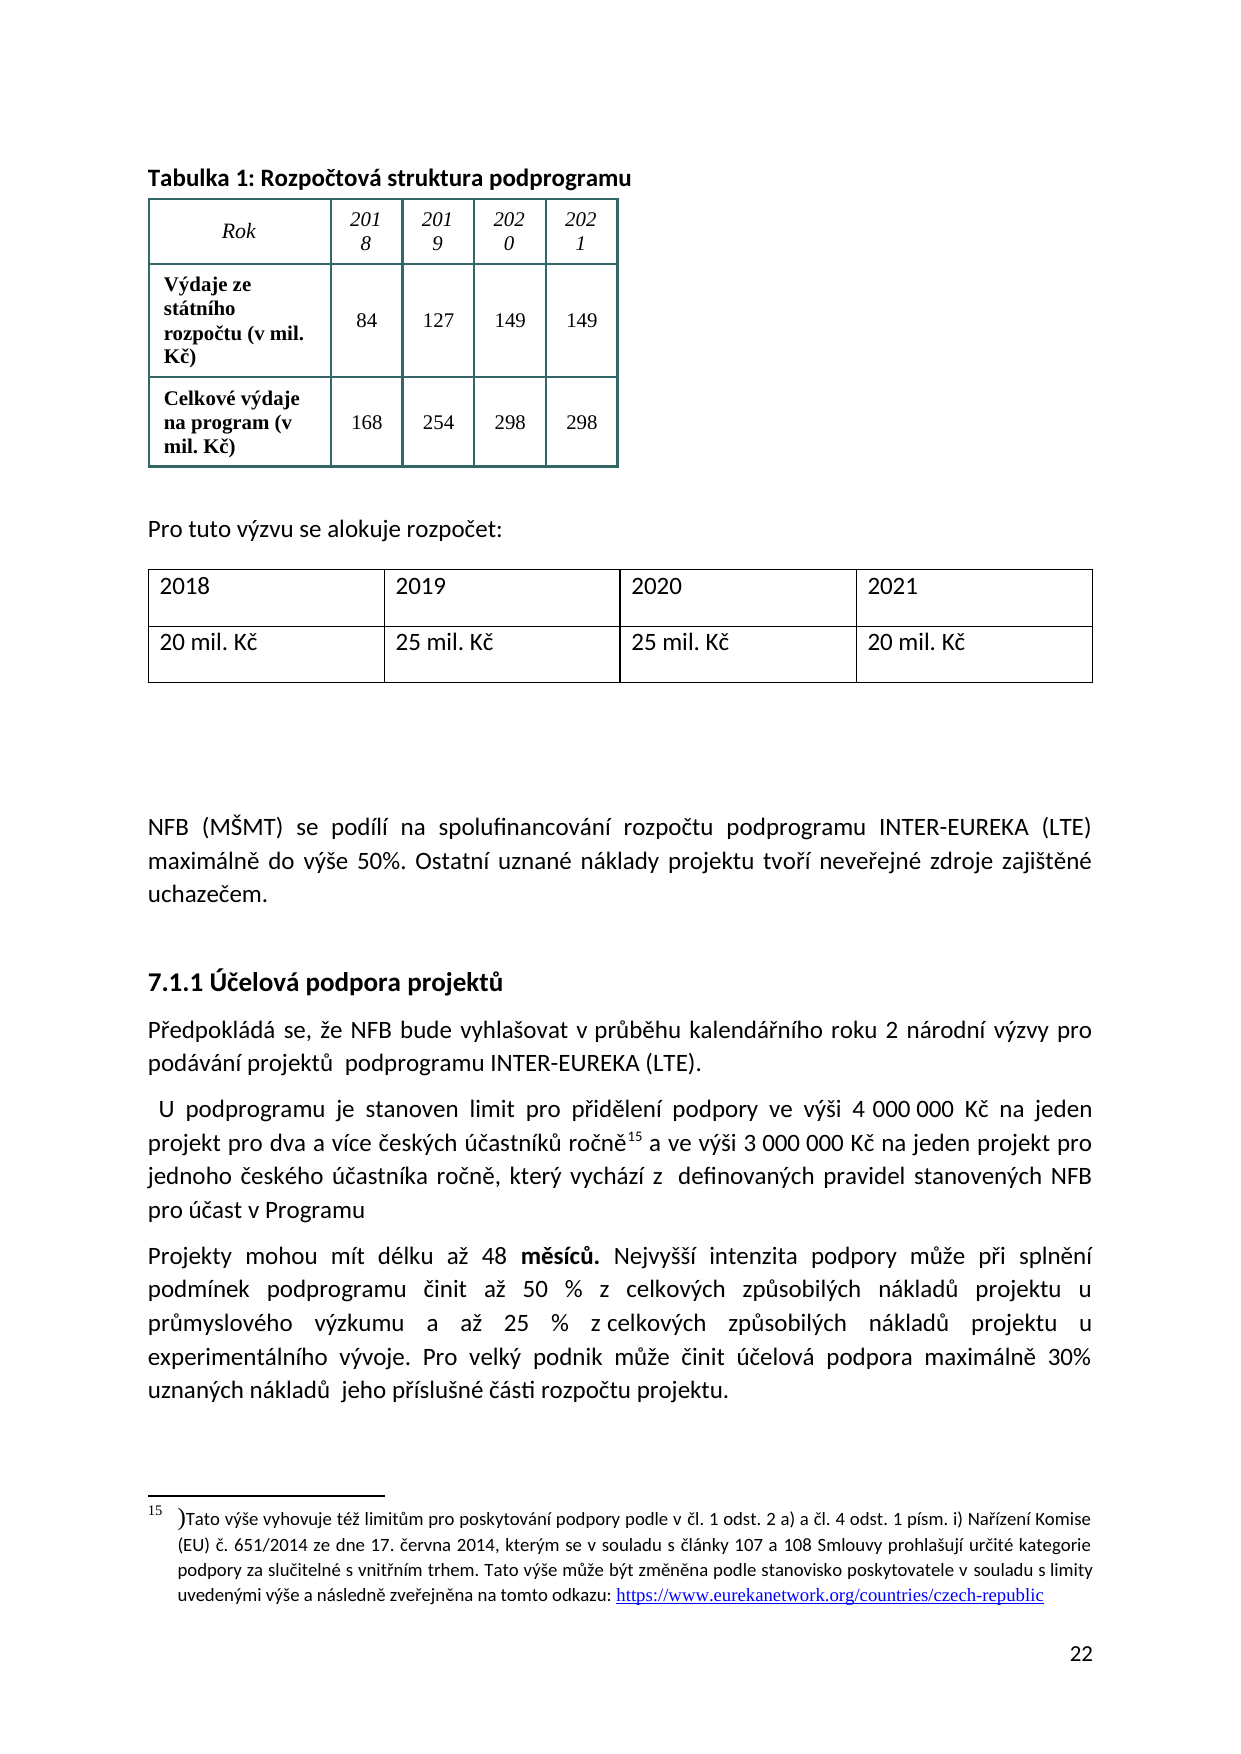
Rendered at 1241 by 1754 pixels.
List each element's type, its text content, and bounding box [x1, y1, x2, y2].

table_cell Celkové výdaje na program (v mil. Kč) [150, 378, 330, 465]
table_header 2020 [475, 200, 545, 263]
table_cell 127 [404, 265, 473, 376]
table_header 2019 [404, 200, 473, 263]
table_cell 84 [332, 265, 401, 376]
text Projekty mohou mít délku až 48 měsíců. Nejvyšší intenzita podpory může při splnění podmínek podprogramu činit až 50 % z celkových způsobilých nákladů projektu u průmyslového výzkumu a až 25 % z celkových způsobilých nákladů projektu u experimentálního vývoje. Pro velký podnik může činit účelová podpora maximálně 30% uznaných nákladů jeho příslušné části rozpočtu projektu. [148, 1240, 1093, 1405]
table_header 2021 [547, 200, 616, 263]
text U podprogramu je stanoven limit pro přidělení podpory ve výši 4 000 000 Kč na jeden projekt pro dva a více českých účastníků ročně a ve výši 3 000 000 Kč na jeden projekt pro jednoho českého účastníka ročně, který vychází z definovaných pravidel stanovených NFB pro účast v Programu [148, 1093, 1093, 1224]
table_cell 25 mil. Kč [385, 627, 619, 682]
subtitle 7.1.1 Účelová podpora projektů [148, 965, 1093, 998]
table_header 2018 [332, 200, 401, 263]
table_cell 149 [475, 265, 545, 376]
table_header 2021 [857, 570, 1092, 626]
table_header 2020 [621, 570, 856, 626]
table_cell 298 [475, 378, 545, 465]
table_cell 168 [332, 378, 401, 465]
text Tabulka 1: Rozpočtová struktura podprogramu [148, 162, 1093, 193]
text Předpokládá se, že NFB bude vyhlašovat v průběhu kalendářního roku 2 národní výzvy pro podávání projektů podprogramu INTER-EUREKA (LTE). [148, 1014, 1093, 1078]
text Pro tuto výzvu se alokuje rozpočet: [148, 513, 1093, 544]
table_header Rok [150, 200, 330, 263]
table_cell 20 mil. Kč [857, 627, 1092, 682]
table_cell 20 mil. Kč [149, 627, 384, 682]
table_header 2018 [149, 570, 384, 626]
table_cell 25 mil. Kč [621, 627, 856, 682]
table_cell 254 [404, 378, 473, 465]
table_header 2019 [385, 570, 619, 626]
table_cell Výdaje ze státního rozpočtu (v mil. Kč) [150, 265, 330, 376]
text NFB (MŠMT) se podílí na spolufinancování rozpočtu podprogramu INTER-EUREKA (LTE) maximálně do výše 50%. Ostatní uznané náklady projektu tvoří neveřejné zdroje zajištěné uchazečem. [148, 811, 1093, 909]
table_cell 298 [547, 378, 616, 465]
table_cell 149 [547, 265, 616, 376]
